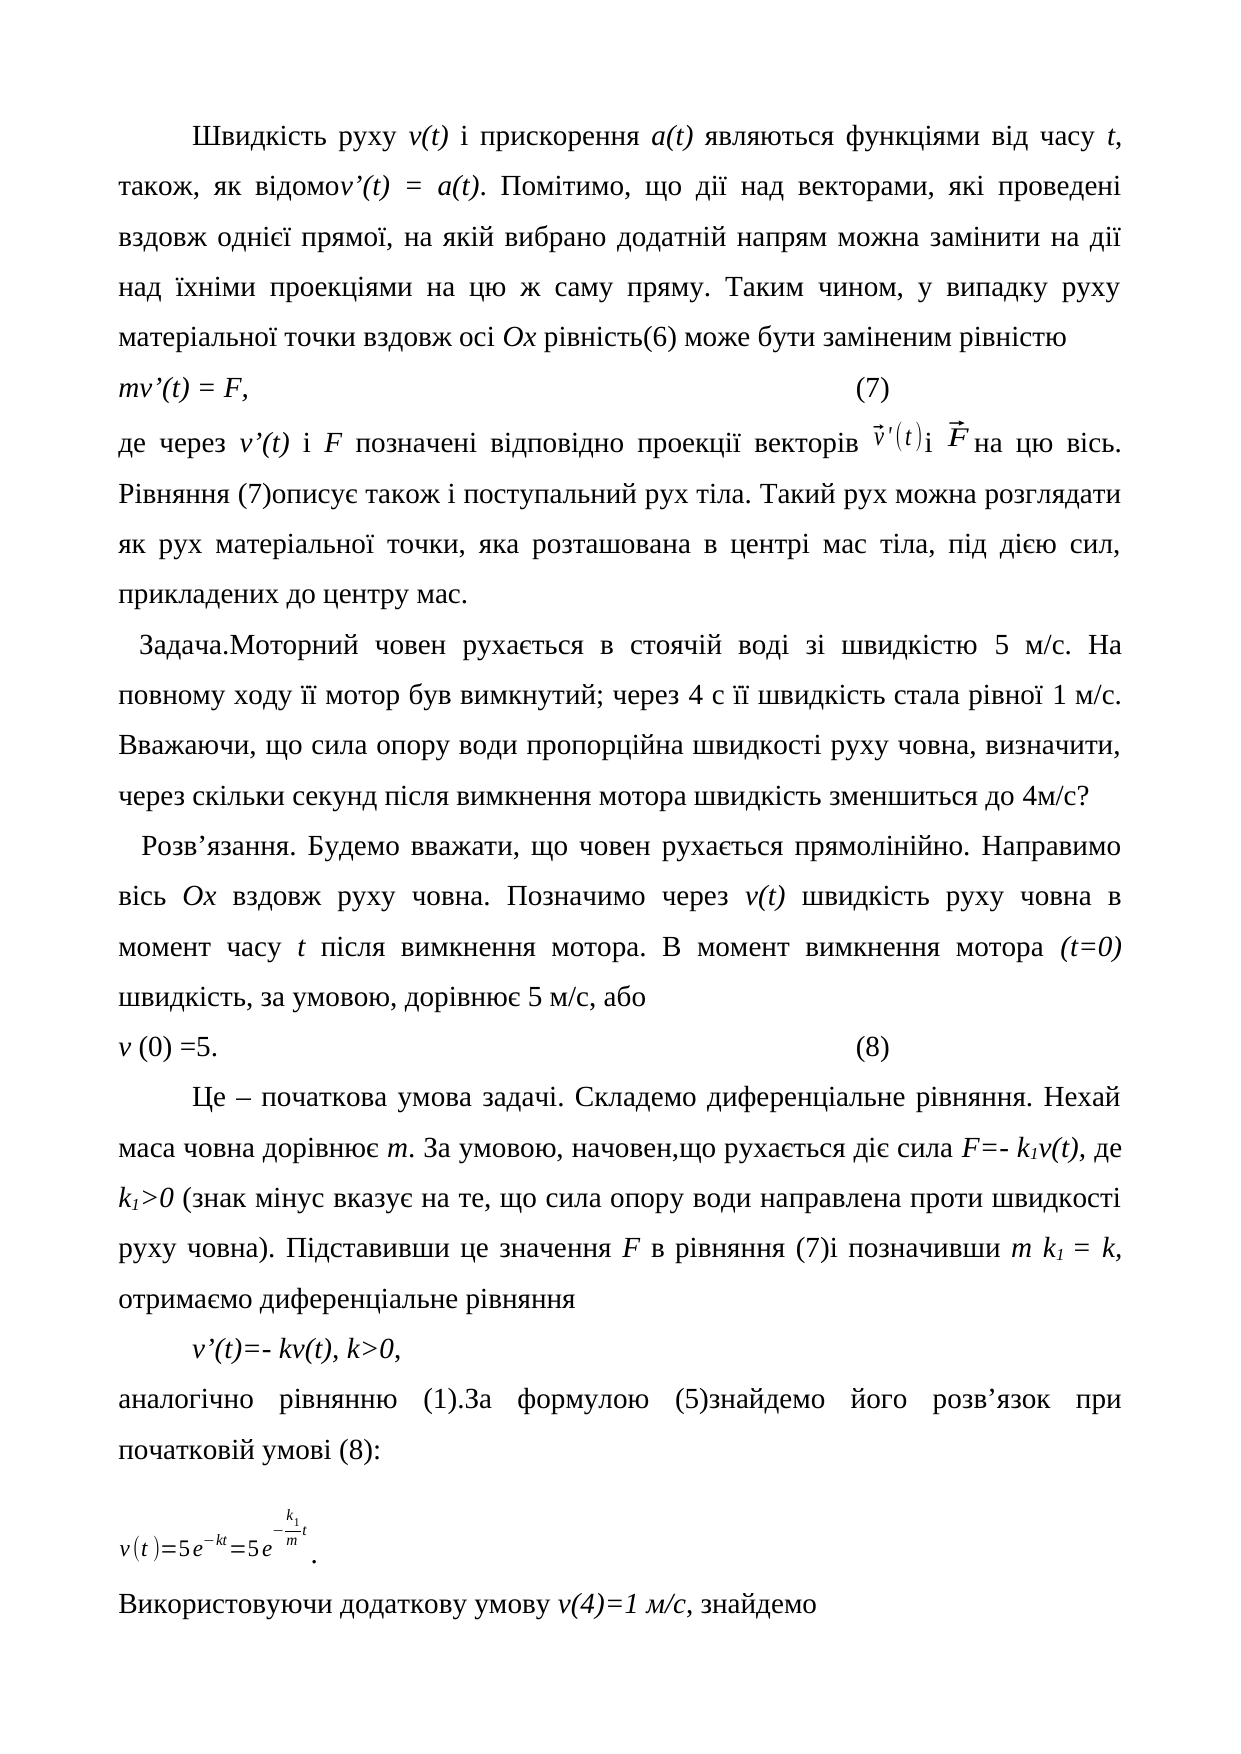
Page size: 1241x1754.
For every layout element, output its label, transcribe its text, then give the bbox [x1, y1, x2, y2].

text аналогічно рівнянню (1).За формулою (5)знайдемо його розв’язок при початковій умові (8): [118, 1381, 1122, 1465]
text Задача.Моторний човен рухається в стоячій воді зі швидкістю 5 м/с. На повному ходу її мотор був вимкнутий; через 4 с її швидкість стала рівної 1 м/с. Вважаючи, що сила опору води пропорційна швидкості руху човна, визначити, через скільки секунд після вимкнення мотора швидкість зменшиться до 4м/с? [118, 627, 1122, 811]
text Використовуючи додаткову умову v(4)=1 м/с, знайдемо [118, 1586, 1122, 1620]
text Це – початкова умова задачі. Складемо диференціальне рівняння. Нехай маса човна дорівнює m. За умовою, начовен,що рухається діє сила F=- k1v(t), де k1>0 (знак мінус вказує на те, що сила опору води направлена проти швидкості руху човна). Підставивши це значення F в рівняння (7)і позначивши m k1 = k, отримаємо диференціальне рівняння [118, 1079, 1122, 1314]
text Розв’язання. Будемо вважати, що човен рухається прямолінійно. Направимо вісь Ох вздовж руху човна. Позначимо через v(t) швидкість руху човна в момент часу t після вимкнення мотора. В момент вимкнення мотора (t=0) швидкість, за умовою, дорівнює 5 м/с, або [118, 828, 1122, 1012]
text v’(t)=- kv(t), k>0, [118, 1331, 1122, 1365]
text де через v’(t) і F позначені відповідно проекції векторів і на цю вісь. Рівняння (7)описує також і поступальний рух тіла. Такий рух можна розглядати як рух матеріальної точки, яка розташована в центрі мас тіла, під дією сил, прикладених до центру мас. [118, 420, 1122, 610]
text Швидкість руху v(t) і прискорення a(t) являються функціями від часу t, також, як відомоv’(t) = a(t). Помітимо, що дії над векторами, які проведені вздовж однієї прямої, на якій вибрано додатній напрям можна замінити на дії над їхніми проекціями на цю ж саму пряму. Таким чином, у випадку руху матеріальної точки вздовж осі Ox рівність(6) може бути заміненим рівністю [118, 118, 1122, 353]
text v (0) =5. (8) [118, 1029, 1122, 1063]
text . [118, 1507, 1122, 1569]
text mv’(t) = F, (7) [118, 370, 1122, 403]
